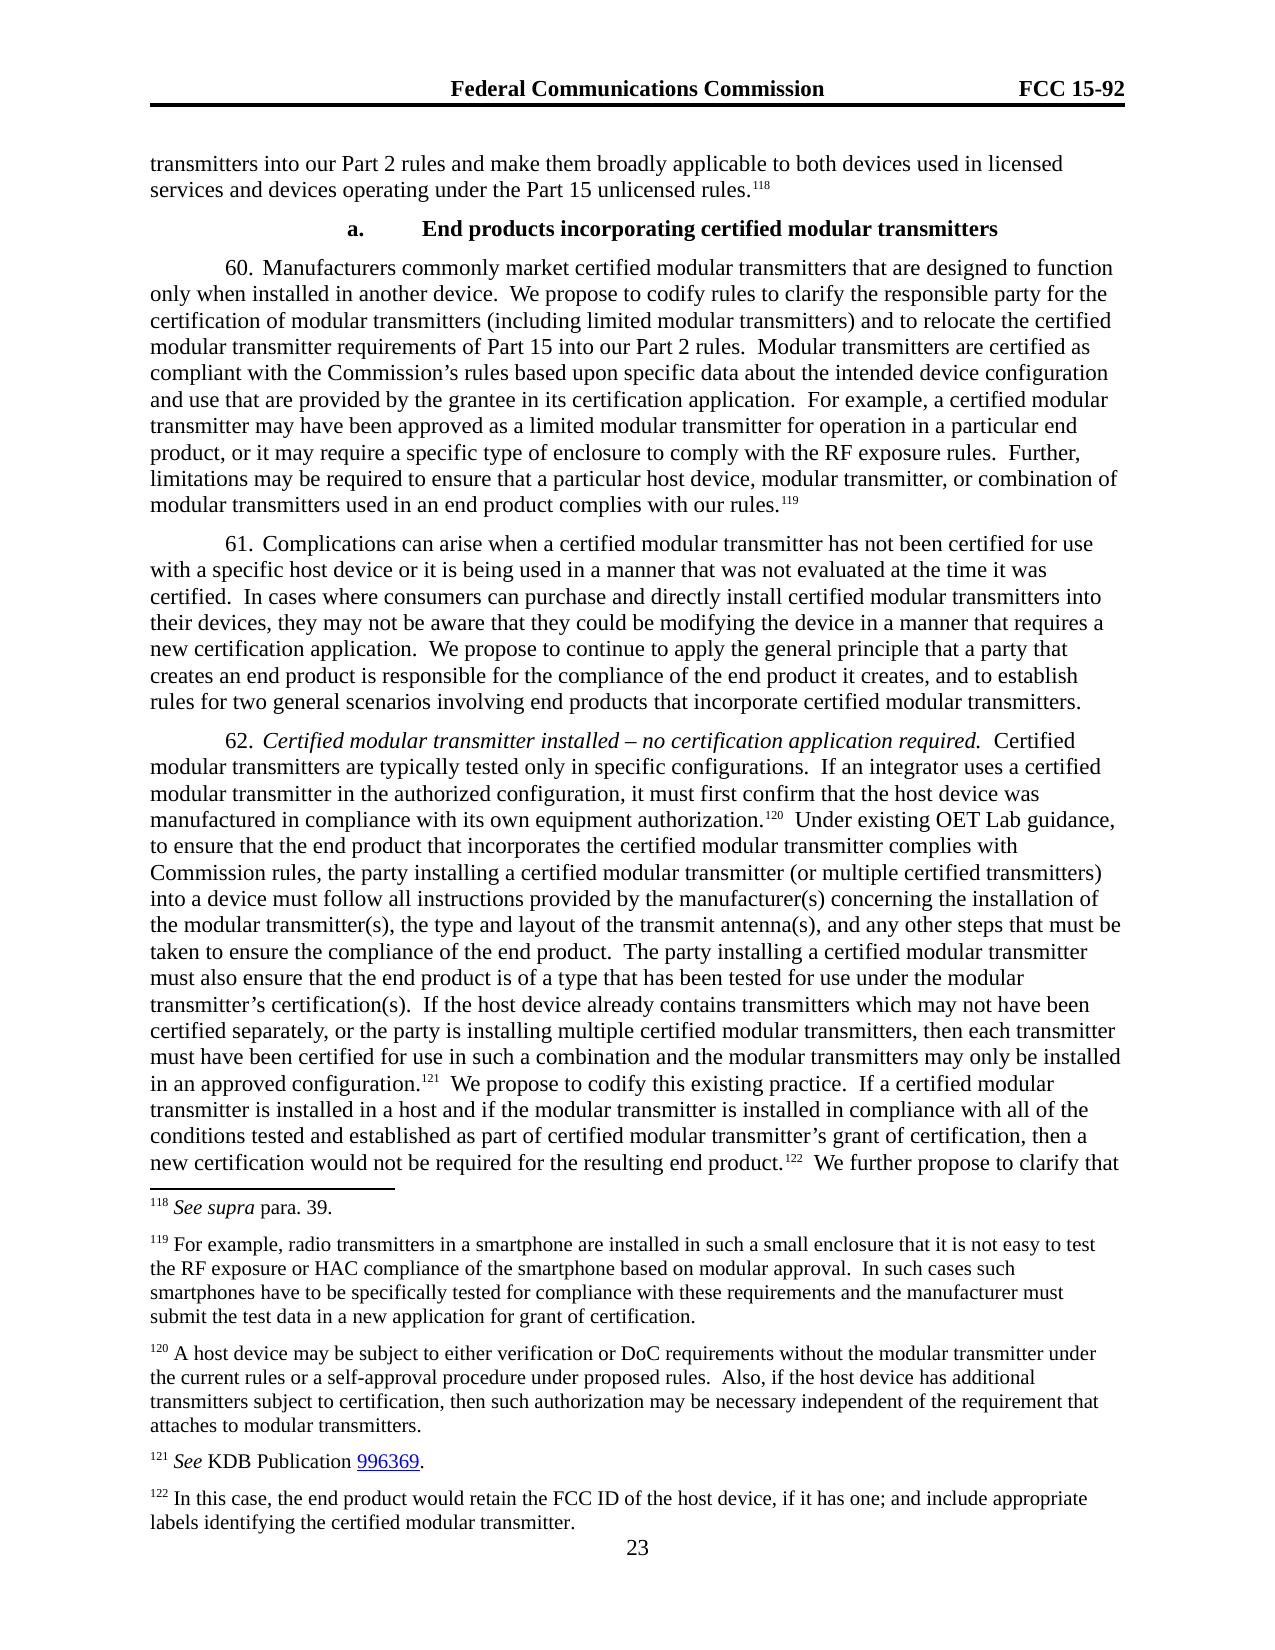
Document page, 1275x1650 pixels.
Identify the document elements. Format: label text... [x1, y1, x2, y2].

text Complications can arise when a certified modular transmitter has not been certified for use with a specific host device or it is being used in a manner that was not evaluated at the time it was certified. In cases where consumers can purchase and directly install certified modular transmitters into their devices, they may not be aware that they could be modifying the device in a manner that requires a new certification application. We propose to continue to apply the general principle that a party that creates an end product is responsible for the compliance of the end product it creates, and to establish rules for two general scenarios involving end products that incorporate certified modular transmitters. [150, 530, 1125, 714]
text We propose to clarify the parties responsible for ensuring the compliance of devices in different scenarios, and to make sure that all devices requiring authorization are properly tested for compliance and clearly identify the responsible party. These proposals recognize that RF devices may include components manufactured or assembled into end products by multiple parties, and be modified via software. They also recognize the effect of our proposals to move rule provisions governing modular transmitters into our Part 2 rules and make them broadly applicable to both devices used in licensed services and devices operating under the Part 15 unlicensed rules. [150, 150, 1125, 203]
text Manufacturers commonly market certified modular transmitters that are designed to function only when installed in another device. We propose to codify rules to clarify the responsible party for the certification of modular transmitters (including limited modular transmitters) and to relocate the certified modular transmitter requirements of Part 15 into our Part 2 rules. Modular transmitters are certified as compliant with the Commission’s rules based upon specific data about the intended device configuration and use that are provided by the grantee in its certification application. For example, a certified modular transmitter may have been approved as a limited modular transmitter for operation in a particular end product, or it may require a specific type of enclosure to comply with the RF exposure rules. Further, limitations may be required to ensure that a particular host device, modular transmitter, or combination of modular transmitters used in an end product complies with our rules. [150, 254, 1125, 518]
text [150, 727, 1125, 1175]
subtitle End products incorporating certified modular transmitters [347, 215, 1125, 242]
